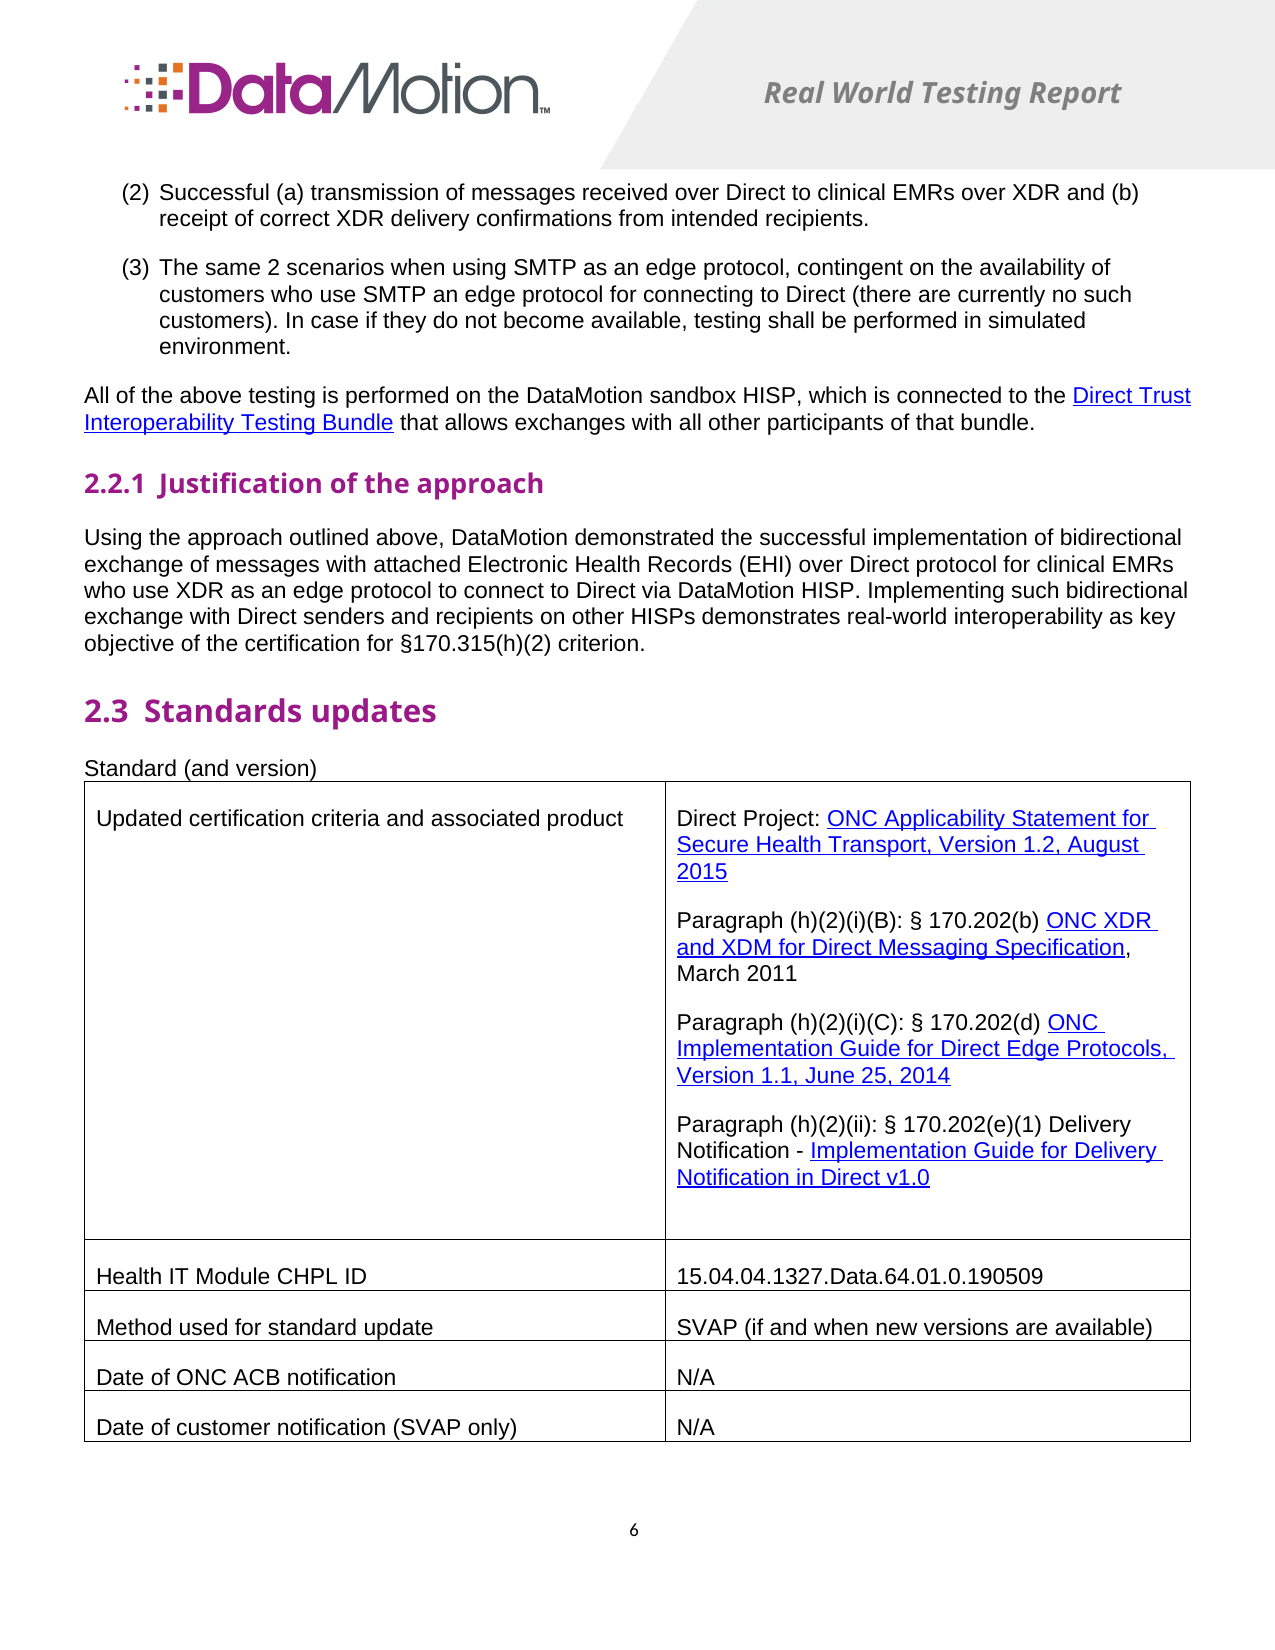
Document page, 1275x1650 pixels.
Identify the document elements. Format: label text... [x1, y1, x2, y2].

list Successful (a) transmission of messages received over Direct to clinical EMRs over XDR and (b) receipt of correct XDR delivery confirmations from intended recipients. [121, 178, 1191, 231]
subtitle Justification of the approach [84, 464, 1191, 501]
table_cell Date of ONC ACB notification [85, 1341, 665, 1390]
text All of the above testing is performed on the DataMotion sandbox HISP, which is connected to the Direct Trust Interoperability Testing Bundle that allows exchanges with all other participants of that bundle. [84, 382, 1191, 435]
table_cell 15.04.04.1327.Data.64.01.0.190509 [666, 1240, 1190, 1290]
table_header Updated certification criteria and associated product [85, 782, 665, 1239]
table_cell Method used for standard update [85, 1291, 665, 1340]
picture [0, 0, 1275, 179]
table_header Direct Project: ONC Applicability Statement for Secure Health Transport, Version 1.2, August 2015 Paragraph (h)(2)(i)(B): § 170.202(b) ONC XDR and XDM for Direct Messaging Specification, March 2011 Paragraph (h)(2)(i)(C): § 170.202(d) ONC Implementation Guide for Direct Edge Protocols, Version 1.1, June 25, 2014 Paragraph (h)(2)(ii): § 170.202(e)(1) Delivery Notification - Implementation Guide for Delivery Notification in Direct v1.0 [666, 782, 1190, 1239]
subtitle Standards updates [84, 689, 1191, 732]
table_cell Health IT Module CHPL ID [85, 1240, 665, 1290]
text Standard (and version) [84, 755, 1191, 781]
text Using the approach outlined above, DataMotion demonstrated the successful implementation of bidirectional exchange of messages with attached Electronic Health Records (EHI) over Direct protocol for clinical EMRs who use XDR as an edge protocol to connect to Direct via DataMotion HISP. Implementing such bidirectional exchange with Direct senders and recipients on other HISPs demonstrates real-world interoperability as key objective of the certification for §170.315(h)(2) criterion. [84, 524, 1191, 656]
table_cell N/A [666, 1391, 1190, 1441]
table_cell Date of customer notification (SVAP only) [85, 1391, 665, 1441]
table_cell SVAP (if and when new versions are available) [666, 1291, 1190, 1340]
table_cell N/A [666, 1341, 1190, 1390]
list The same 2 scenarios when using SMTP as an edge protocol, contingent on the availability of customers who use SMTP an edge protocol for connecting to Direct (there are currently no such customers). In case if they do not become available, testing shall be performed in simulated environment. [121, 254, 1191, 359]
